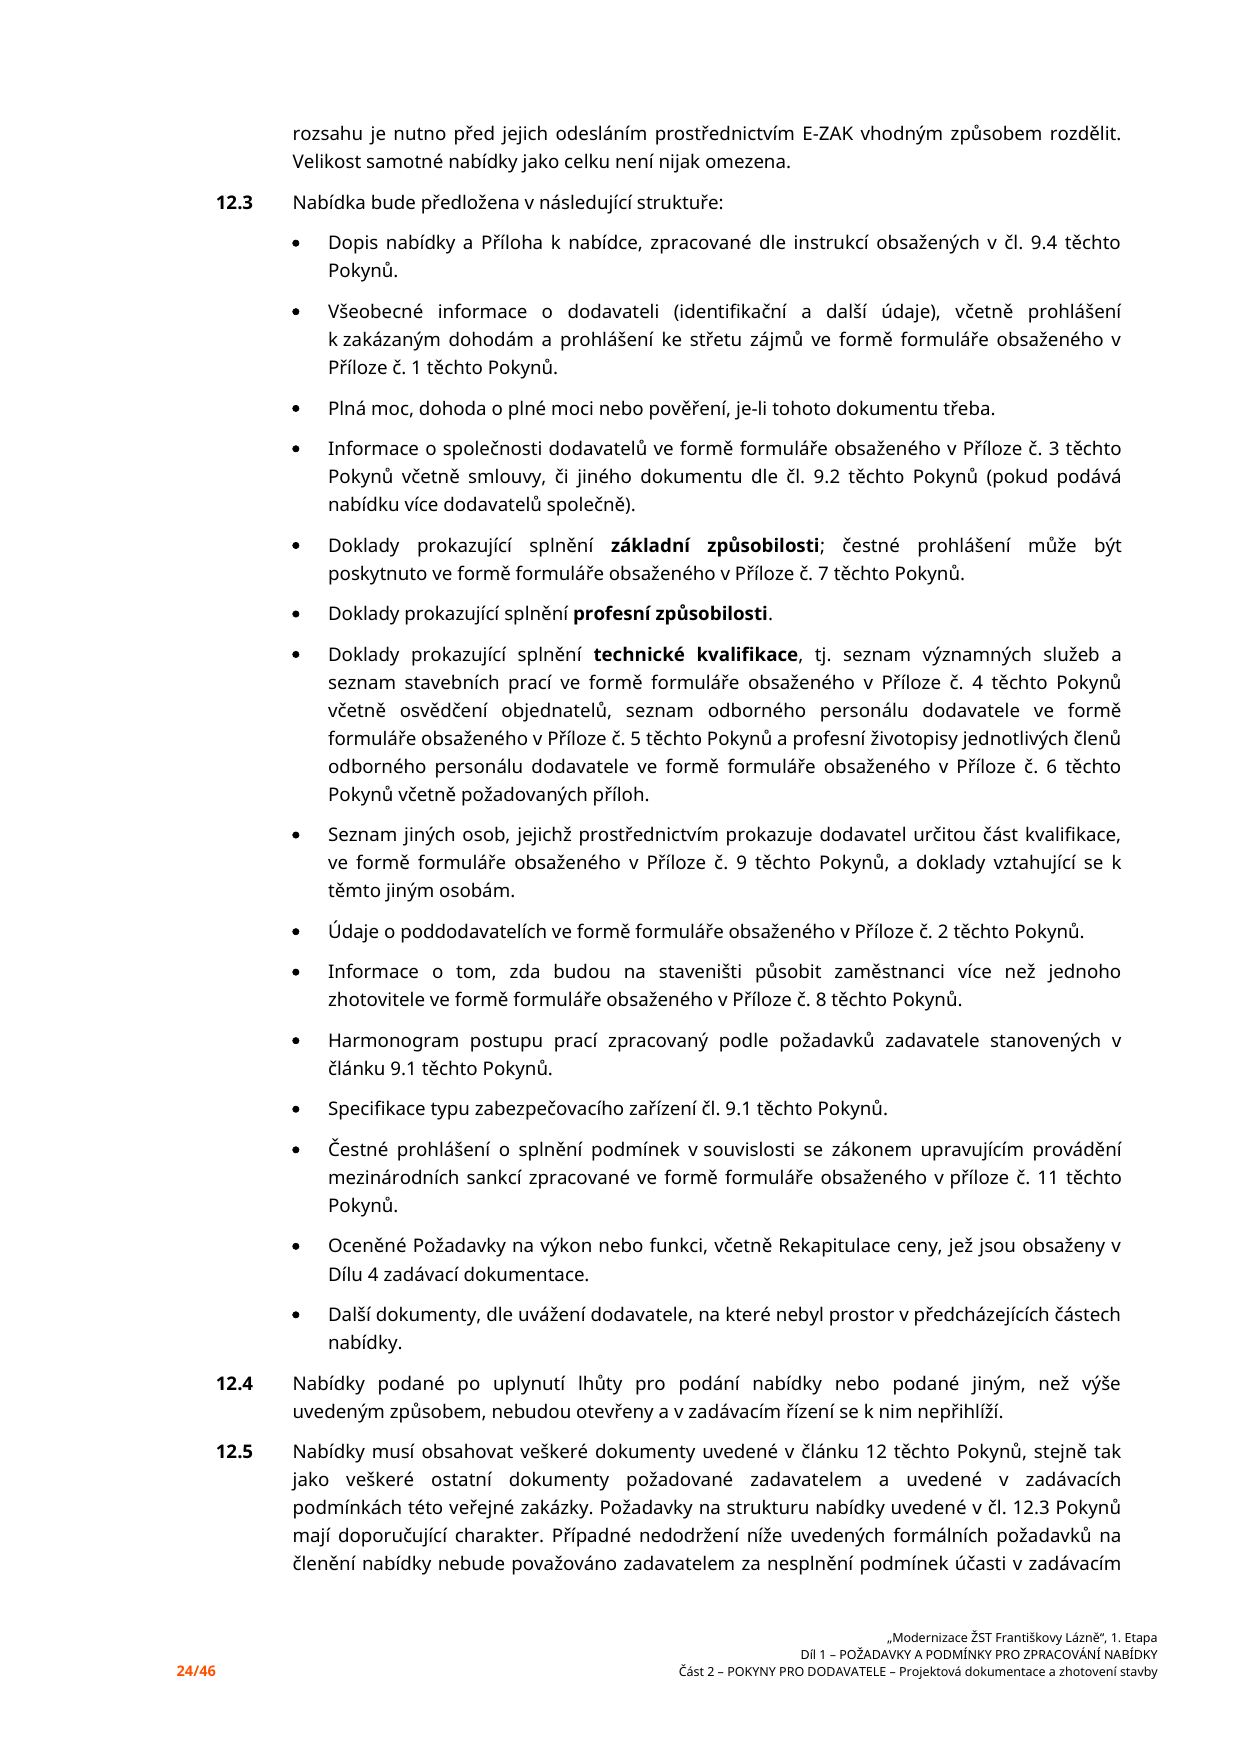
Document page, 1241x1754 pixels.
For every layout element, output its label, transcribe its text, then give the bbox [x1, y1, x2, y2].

text Dopis nabídky a Příloha k nabídce, zpracované dle instrukcí obsažených v čl. 9.4 těchto Pokynů. [292, 230, 1122, 283]
text Specifikace typu zabezpečovacího zařízení čl. 9.1 těchto Pokynů. [292, 1096, 1122, 1121]
text Doklady prokazující splnění profesní způsobilosti. [292, 600, 1122, 626]
text Oceněné Požadavky na výkon nebo funkci, včetně Rekapitulace ceny, jež jsou obsaženy v Dílu 4 zadávací dokumentace. [292, 1233, 1122, 1286]
text Nabídka bude předložena v následující struktuře: [216, 189, 1122, 215]
text Všeobecné informace o dodavateli (identifikační a další údaje), včetně prohlášení k zakázaným dohodám a prohlášení ke střetu zájmů ve formě formuláře obsaženého v Příloze č. 1 těchto Pokynů. [292, 298, 1122, 380]
text Informace o společnosti dodavatelů ve formě formuláře obsaženého v Příloze č. 3 těchto Pokynů včetně smlouvy, či jiného dokumentu dle čl. 9.2 těchto Pokynů (pokud podává nabídku více dodavatelů společně). [292, 435, 1122, 517]
text Plná moc, dohoda o plné moci nebo pověření, je-li tohoto dokumentu třeba. [292, 395, 1122, 420]
text Čestné prohlášení o splnění podmínek v souvislosti se zákonem upravujícím provádění mezinárodních sankcí zpracované ve formě formuláře obsaženého v příloze č. 11 těchto Pokynů. [292, 1136, 1122, 1218]
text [216, 1438, 1122, 1576]
text Nabídky podané po uplynutí lhůty pro podání nabídky nebo podané jiným, než výše uvedeným způsobem, nebudou otevřeny a v zadávacím řízení se k nim nepřihlíží. [216, 1370, 1122, 1423]
text Harmonogram postupu prací zpracovaný podle požadavků zadavatele stanovených v článku 9.1 těchto Pokynů. [292, 1027, 1122, 1081]
text Doklady prokazující splnění základní způsobilosti; čestné prohlášení může být poskytnuto ve formě formuláře obsaženého v Příloze č. 7 těchto Pokynů. [292, 532, 1122, 585]
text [216, 121, 1122, 174]
text Informace o tom, zda budou na staveništi působit zaměstnanci více než jednoho zhotovitele ve formě formuláře obsaženého v Příloze č. 8 těchto Pokynů. [292, 959, 1122, 1012]
text Další dokumenty, dle uvážení dodavatele, na které nebyl prostor v předcházejících částech nabídky. [292, 1301, 1122, 1355]
text Doklady prokazující splnění technické kvalifikace, tj. seznam významných služeb a seznam stavebních prací ve formě formuláře obsaženého v Příloze č. 4 těchto Pokynů včetně osvědčení objednatelů, seznam odborného personálu dodavatele ve formě formuláře obsaženého v Příloze č. 5 těchto Pokynů a profesní životopisy jednotlivých členů odborného personálu dodavatele ve formě formuláře obsaženého v Příloze č. 6 těchto Pokynů včetně požadovaných příloh. [292, 641, 1122, 807]
text Údaje o poddodavatelích ve formě formuláře obsaženého v Příloze č. 2 těchto Pokynů. [292, 918, 1122, 944]
text Seznam jiných osob, jejichž prostřednictvím prokazuje dodavatel určitou část kvalifikace, ve formě formuláře obsaženého v Příloze č. 9 těchto Pokynů, a doklady vztahující se k těmto jiným osobám. [292, 822, 1122, 903]
